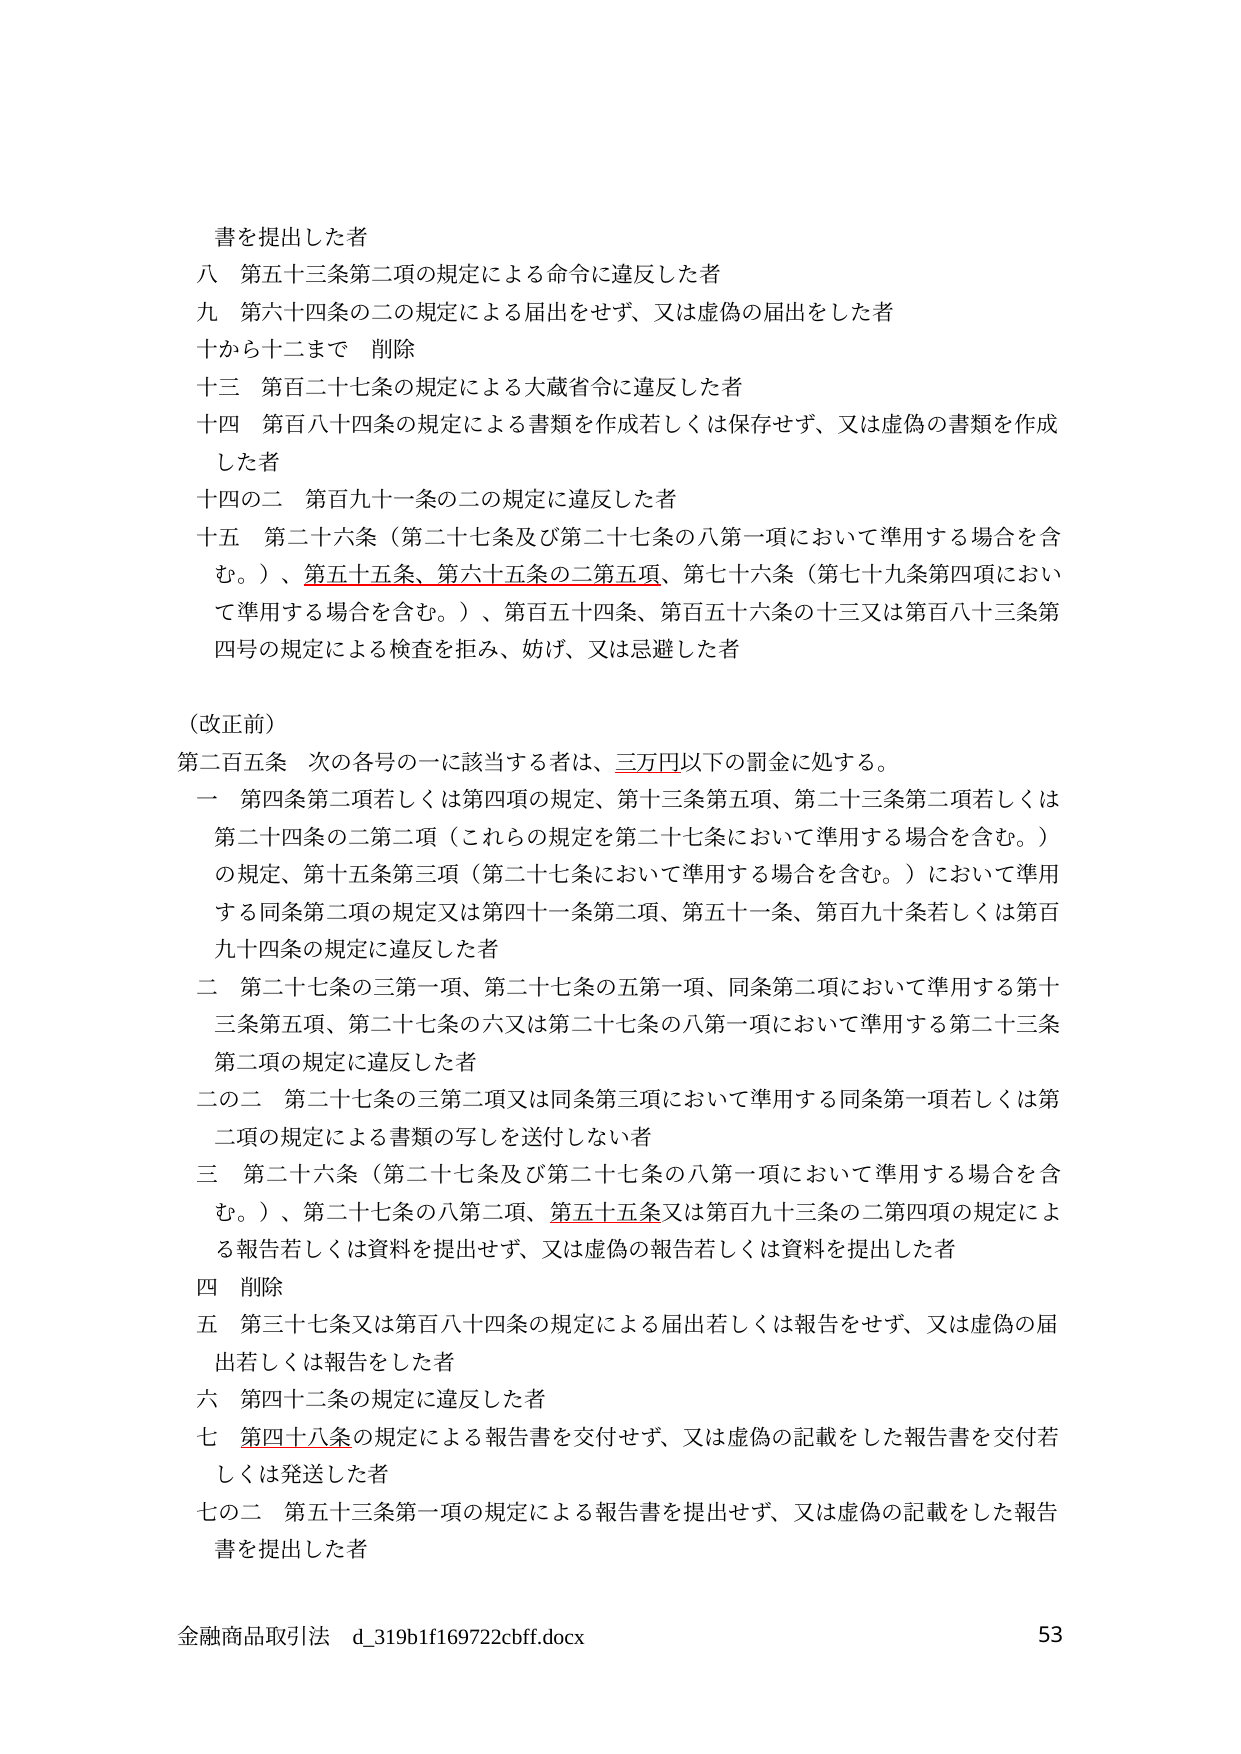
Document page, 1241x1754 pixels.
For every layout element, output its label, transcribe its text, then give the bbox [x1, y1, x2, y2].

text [196, 217, 1063, 254]
text 十から十二まで 削除 [196, 329, 1063, 367]
text （改正前） [177, 704, 1063, 742]
text 二の二 第二十七条の三第二項又は同条第三項において準用する同条第一項若しくは第二項の規定による書類の写しを送付しない者 [196, 1079, 1063, 1154]
text 九 第六十四条の二の規定による届出をせず、又は虚偽の届出をした者 [196, 292, 1063, 329]
text 十五 第二十六条（第二十七条及び第二十七条の八第一項において準用する場合を含む。）、第五十五条、第六十五条の二第五項、第七十六条（第七十九条第四項において準用する場合を含む。）、第百五十四条、第百五十六条の十三又は第百八十三条第四号の規定による検査を拒み、妨げ、又は忌避した者 [196, 517, 1063, 667]
text 十四 第百八十四条の規定による書類を作成若しくは保存せず、又は虚偽の書類を作成した者 [196, 404, 1063, 479]
text 第二百五条 次の各号の一に該当する者は、三万円以下の罰金に処する。 [177, 742, 1063, 779]
text 六 第四十二条の規定に違反した者 [196, 1379, 1063, 1417]
text 七の二 第五十三条第一項の規定による報告書を提出せず、又は虚偽の記載をした報告書を提出した者 [196, 1492, 1063, 1567]
text 二 第二十七条の三第一項、第二十七条の五第一項、同条第二項において準用する第十三条第五項、第二十七条の六又は第二十七条の八第一項において準用する第二十三条第二項の規定に違反した者 [196, 967, 1063, 1079]
text 七 第四十八条の規定による報告書を交付せず、又は虚偽の記載をした報告書を交付若しくは発送した者 [196, 1417, 1063, 1492]
text 一 第四条第二項若しくは第四項の規定、第十三条第五項、第二十三条第二項若しくは第二十四条の二第二項（これらの規定を第二十七条において準用する場合を含む。）の規定、第十五条第三項（第二十七条において準用する場合を含む。）において準用する同条第二項の規定又は第四十一条第二項、第五十一条、第百九十条若しくは第百九十四条の規定に違反した者 [196, 779, 1063, 967]
text 五 第三十七条又は第百八十四条の規定による届出若しくは報告をせず、又は虚偽の届出若しくは報告をした者 [196, 1304, 1063, 1379]
text 十三 第百二十七条の規定による大蔵省令に違反した者 [196, 367, 1063, 404]
text 十四の二 第百九十一条の二の規定に違反した者 [196, 479, 1063, 517]
text 四 削除 [196, 1267, 1063, 1304]
text 三 第二十六条（第二十七条及び第二十七条の八第一項において準用する場合を含む。）、第二十七条の八第二項、第五十五条又は第百九十三条の二第四項の規定による報告若しくは資料を提出せず、又は虚偽の報告若しくは資料を提出した者 [196, 1154, 1063, 1267]
text 八 第五十三条第二項の規定による命令に違反した者 [196, 254, 1063, 292]
